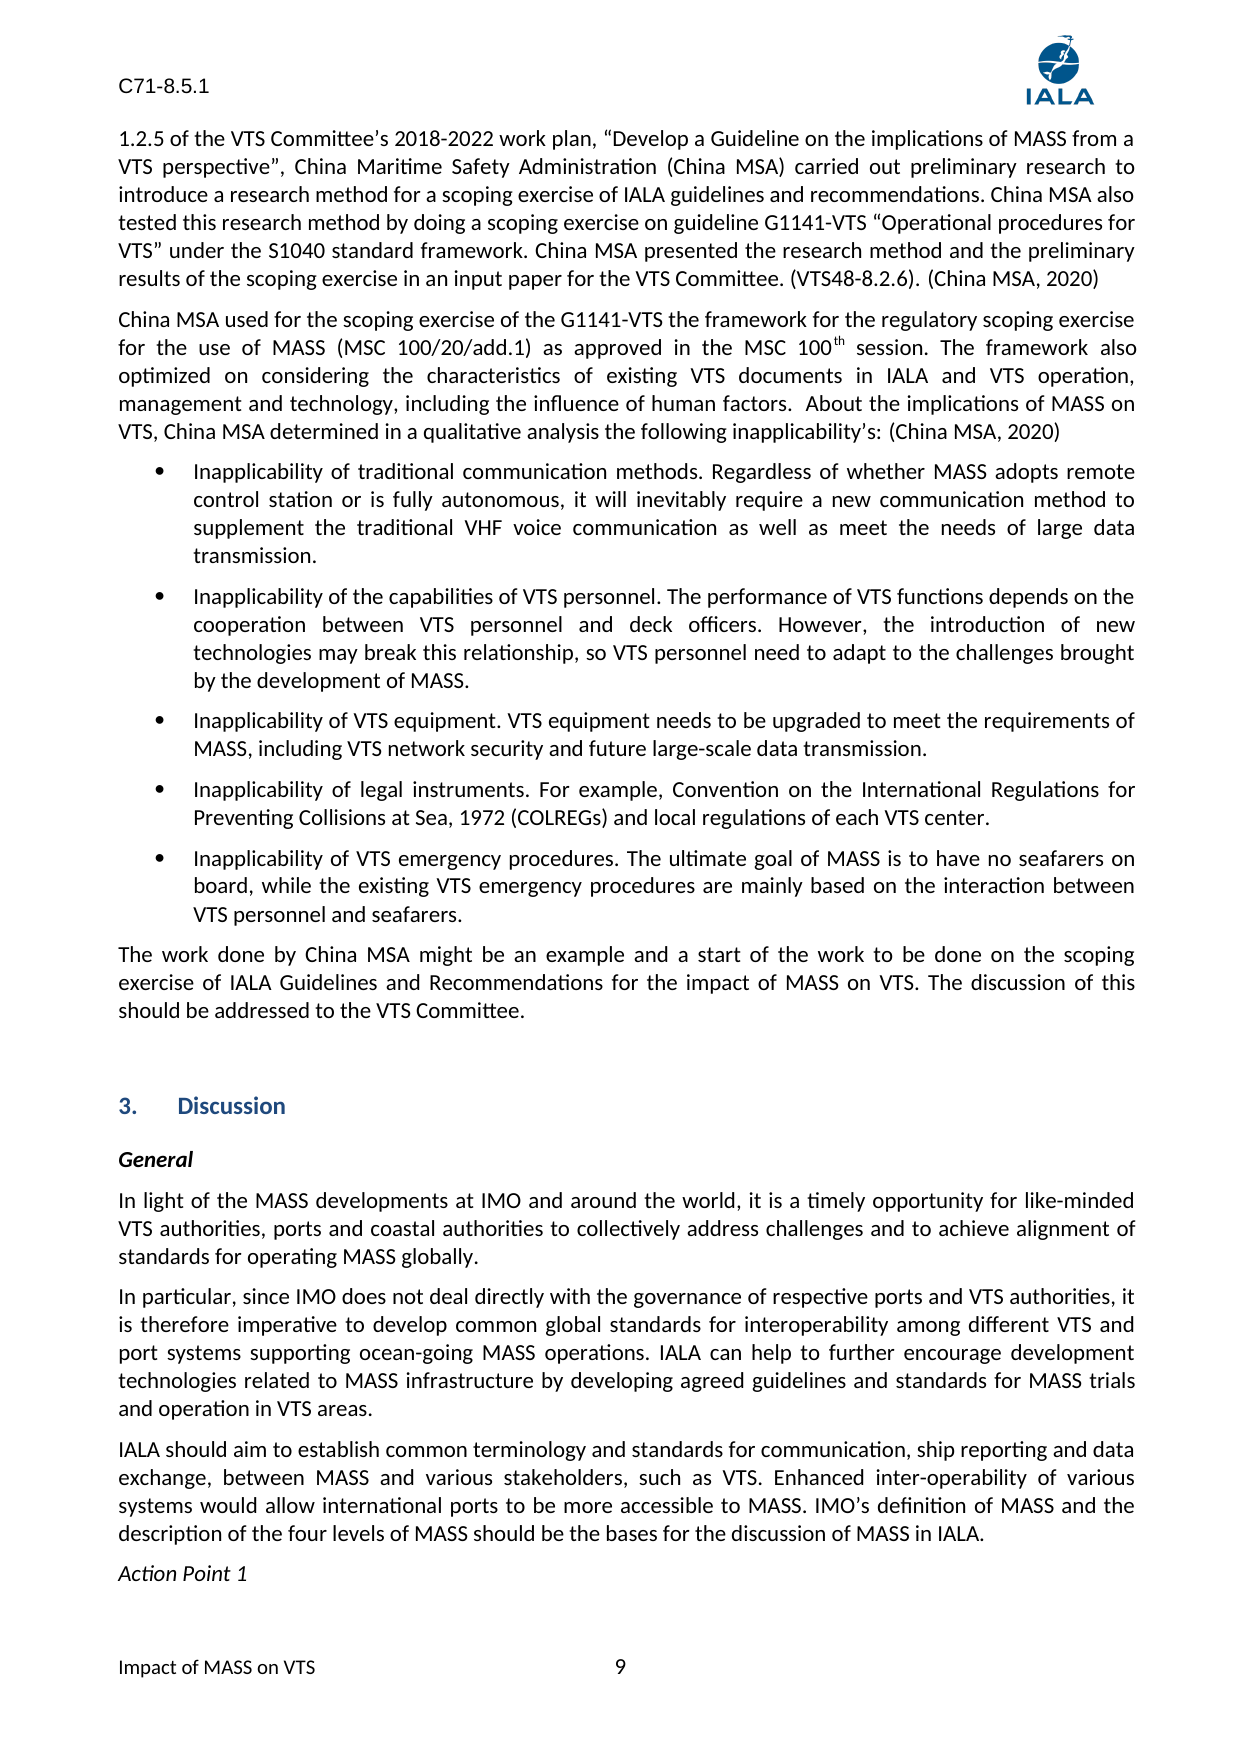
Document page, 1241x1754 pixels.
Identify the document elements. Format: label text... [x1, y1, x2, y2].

text Inapplicability of traditional communication methods. Regardless of whether MASS adopts remote control station or is fully autonomous, it will inevitably require a new communication method to supplement the traditional VHF voice communication as well as meet the needs of large data transmission. [156, 457, 1137, 569]
text Inapplicability of the capabilities of VTS personnel. The performance of VTS functions depends on the cooperation between VTS personnel and deck officers. However, the introduction of new technologies may break this relationship, so VTS personnel need to adapt to the challenges brought by the development of MASS. [156, 582, 1137, 694]
picture [1011, 27, 1106, 120]
text Inapplicability of VTS emergency procedures. The ultimate goal of MASS is to have no seafarers on board, while the existing VTS emergency procedures are mainly based on the interaction between VTS personnel and seafarers. [156, 844, 1137, 928]
text The work done by China MSA might be an example and a start of the work to be done on the scoping exercise of IALA Guidelines and Recommendations for the impact of MASS on VTS. The discussion of this should be addressed to the VTS Committee. [118, 940, 1137, 1024]
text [118, 124, 1137, 292]
text China MSA used for the scoping exercise of the G1141-VTS the framework for the regulatory scoping exercise for the use of MASS (MSC 100/20/add.1) as approved in the MSC 100th session. The framework also optimized on considering the characteristics of existing VTS documents in IALA and VTS operation, management and technology, including the influence of human factors. About the implications of MASS on VTS, China MSA determined in a qualitative analysis the following inapplicability’s: (China MSA, 2020) [118, 305, 1137, 445]
text In particular, since IMO does not deal directly with the governance of respective ports and VTS authorities, it is therefore imperative to develop common global standards for interoperability among different VTS and port systems supporting ocean-going MASS operations. IALA can help to further encourage development technologies related to MASS infrastructure by developing agreed guidelines and standards for MASS trials and operation in VTS areas. [118, 1282, 1137, 1422]
text Inapplicability of legal instruments. For example, Convention on the International Regulations for Preventing Collisions at Sea, 1972 (COLREGs) and local regulations of each VTS center. [156, 775, 1137, 831]
text General [118, 1145, 1137, 1173]
text Action Point 1 [118, 1559, 1137, 1588]
text In light of the MASS developments at IMO and around the world, it is a timely opportunity for like-minded VTS authorities, ports and coastal authorities to collectively address challenges and to achieve alignment of standards for operating MASS globally. [118, 1186, 1137, 1270]
subtitle Discussion [118, 1090, 1137, 1120]
text Inapplicability of VTS equipment. VTS equipment needs to be upgraded to meet the requirements of MASS, including VTS network security and future large-scale data transmission. [156, 707, 1137, 763]
text IALA should aim to establish common terminology and standards for communication, ship reporting and data exchange, between MASS and various stakeholders, such as VTS. Enhanced inter-operability of various systems would allow international ports to be more accessible to MASS. IMO’s definition of MASS and the description of the four levels of MASS should be the bases for the discussion of MASS in IALA. [118, 1435, 1137, 1547]
